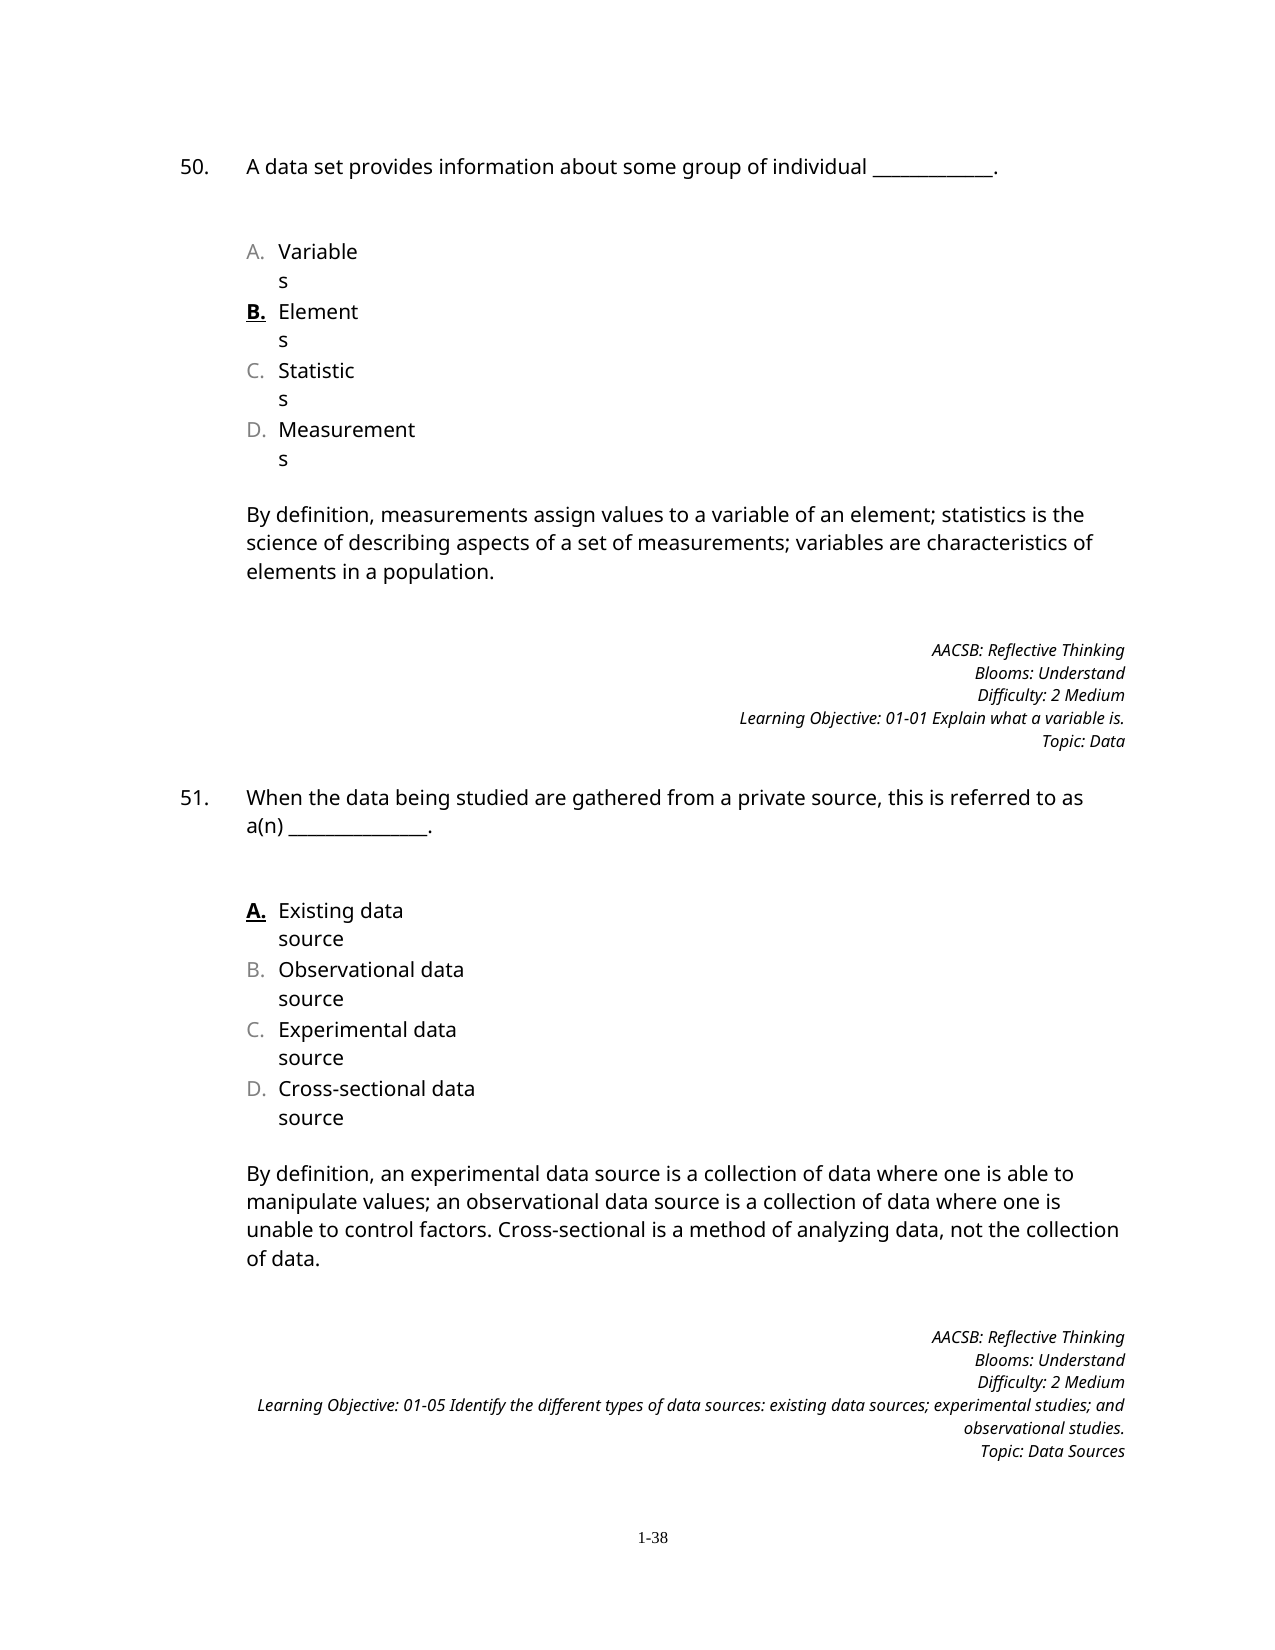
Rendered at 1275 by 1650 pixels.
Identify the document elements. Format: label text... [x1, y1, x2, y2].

table_header When the data being studied are gathered from a private source, this is referred to as a(n) _______________. By definition, an experimental data source is a collection of data where one is able to manipulate values; an observational data source is a collection of data where one is unable to control factors. Cross-sectional is a method of analyzing data, not the collection of data. [246, 783, 1125, 1300]
table_header 51. [180, 783, 246, 1300]
table_header AACSB: Reflective Thinking Blooms: Understand Difficulty: 2 Medium Learning Objective: 01-01 Explain what a variable is. Topic: Data [180, 639, 1125, 780]
table_header AACSB: Reflective Thinking Blooms: Understand Difficulty: 2 Medium Learning Objective: 01-05 Identify the different types of data sources: existing data sources; experimental studies; and observational studies. Topic: Data Sources [180, 1326, 1125, 1490]
table_header 50. [180, 153, 246, 613]
table_header A data set provides information about some group of individual _____________. By definition, measurements assign values to a variable of an element; statistics is the science of describing aspects of a set of measurements; variables are characteristics of elements in a population. [246, 153, 1125, 613]
